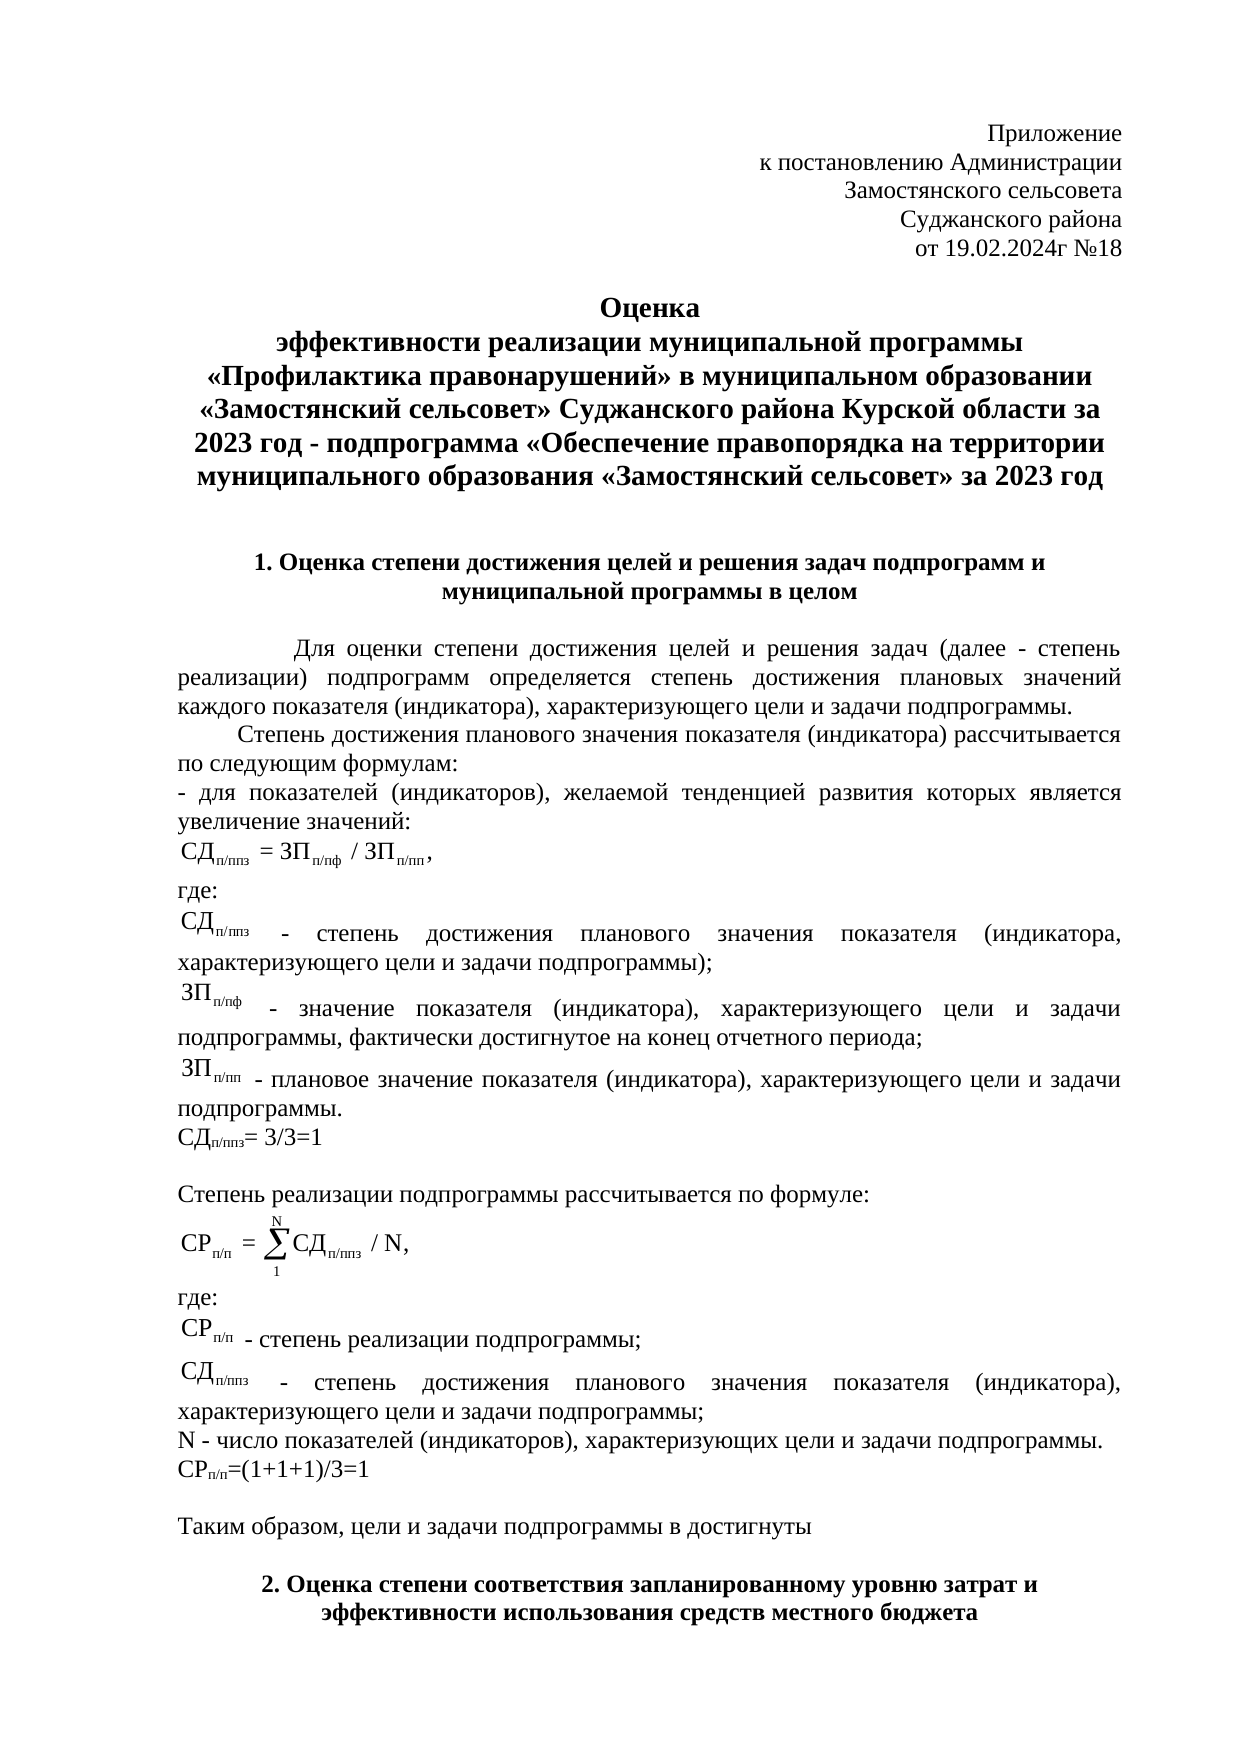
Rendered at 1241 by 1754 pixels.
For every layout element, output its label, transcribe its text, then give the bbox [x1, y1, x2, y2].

text СРп/п=(1+1+1)/3=1 [177, 1454, 1122, 1482]
text Степень реализации подпрограммы рассчитывается по формуле: [177, 1179, 1122, 1208]
text - степень достижения планового значения показателя (индикатора), характеризующего цели и задачи подпрограммы; [177, 1353, 1122, 1425]
text эффективности реализации муниципальной программы «Профилактика правонарушений» в муниципальном образовании «Замостянский сельсовет» Суджанского района Курской области за 2023 год - подпрограмма «Обеспечение правопорядка на территории муниципального образования «Замостянский сельсовет» за 2023 год [177, 324, 1122, 492]
text Замостянского сельсовета [709, 176, 1122, 204]
text Суджанского района [709, 204, 1122, 233]
text Для оценки степени достижения целей и решения задач (далее - степень реализации) подпрограмм определяется степень достижения плановых значений каждого показателя (индикатора), характеризующего цели и задачи подпрограммы. [177, 633, 1122, 719]
text 1. Оценка степени достижения целей и решения задач подпрограмм и муниципальной программы в целом [177, 547, 1122, 604]
text - для показателей (индикаторов), желаемой тенденцией развития которых является увеличение значений: [177, 777, 1122, 834]
text Оценка [177, 291, 1122, 324]
text к постановлению Администрации [709, 147, 1122, 176]
text Степень достижения планового значения показателя (индикатора) рассчитывается по следующим формулам: [177, 719, 1122, 777]
text где: [177, 875, 1122, 904]
text СДп/ппз= 3/3=1 [177, 1122, 1122, 1151]
text от 19.02.2024г №18 [709, 233, 1122, 262]
text Приложение [709, 118, 1122, 147]
text N - число показателей (индикаторов), характеризующих цели и задачи подпрограммы. [177, 1425, 1122, 1454]
text - степень достижения планового значения показателя (индикатора, характеризующего цели и задачи подпрограммы); [177, 904, 1122, 976]
text - значение показателя (индикатора), характеризующего цели и задачи подпрограммы, фактически достигнутое на конец отчетного периода; [177, 976, 1122, 1050]
text 2. Оценка степени соответствия запланированному уровню затрат и эффективности использования средств местного бюджета [177, 1569, 1122, 1626]
text где: [177, 1282, 1122, 1310]
text Таким образом, цели и задачи подпрограммы в достигнуты [177, 1511, 1122, 1540]
text - степень реализации подпрограммы; [177, 1310, 1122, 1353]
text - плановое значение показателя (индикатора), характеризующего цели и задачи подпрограммы. [177, 1050, 1122, 1122]
